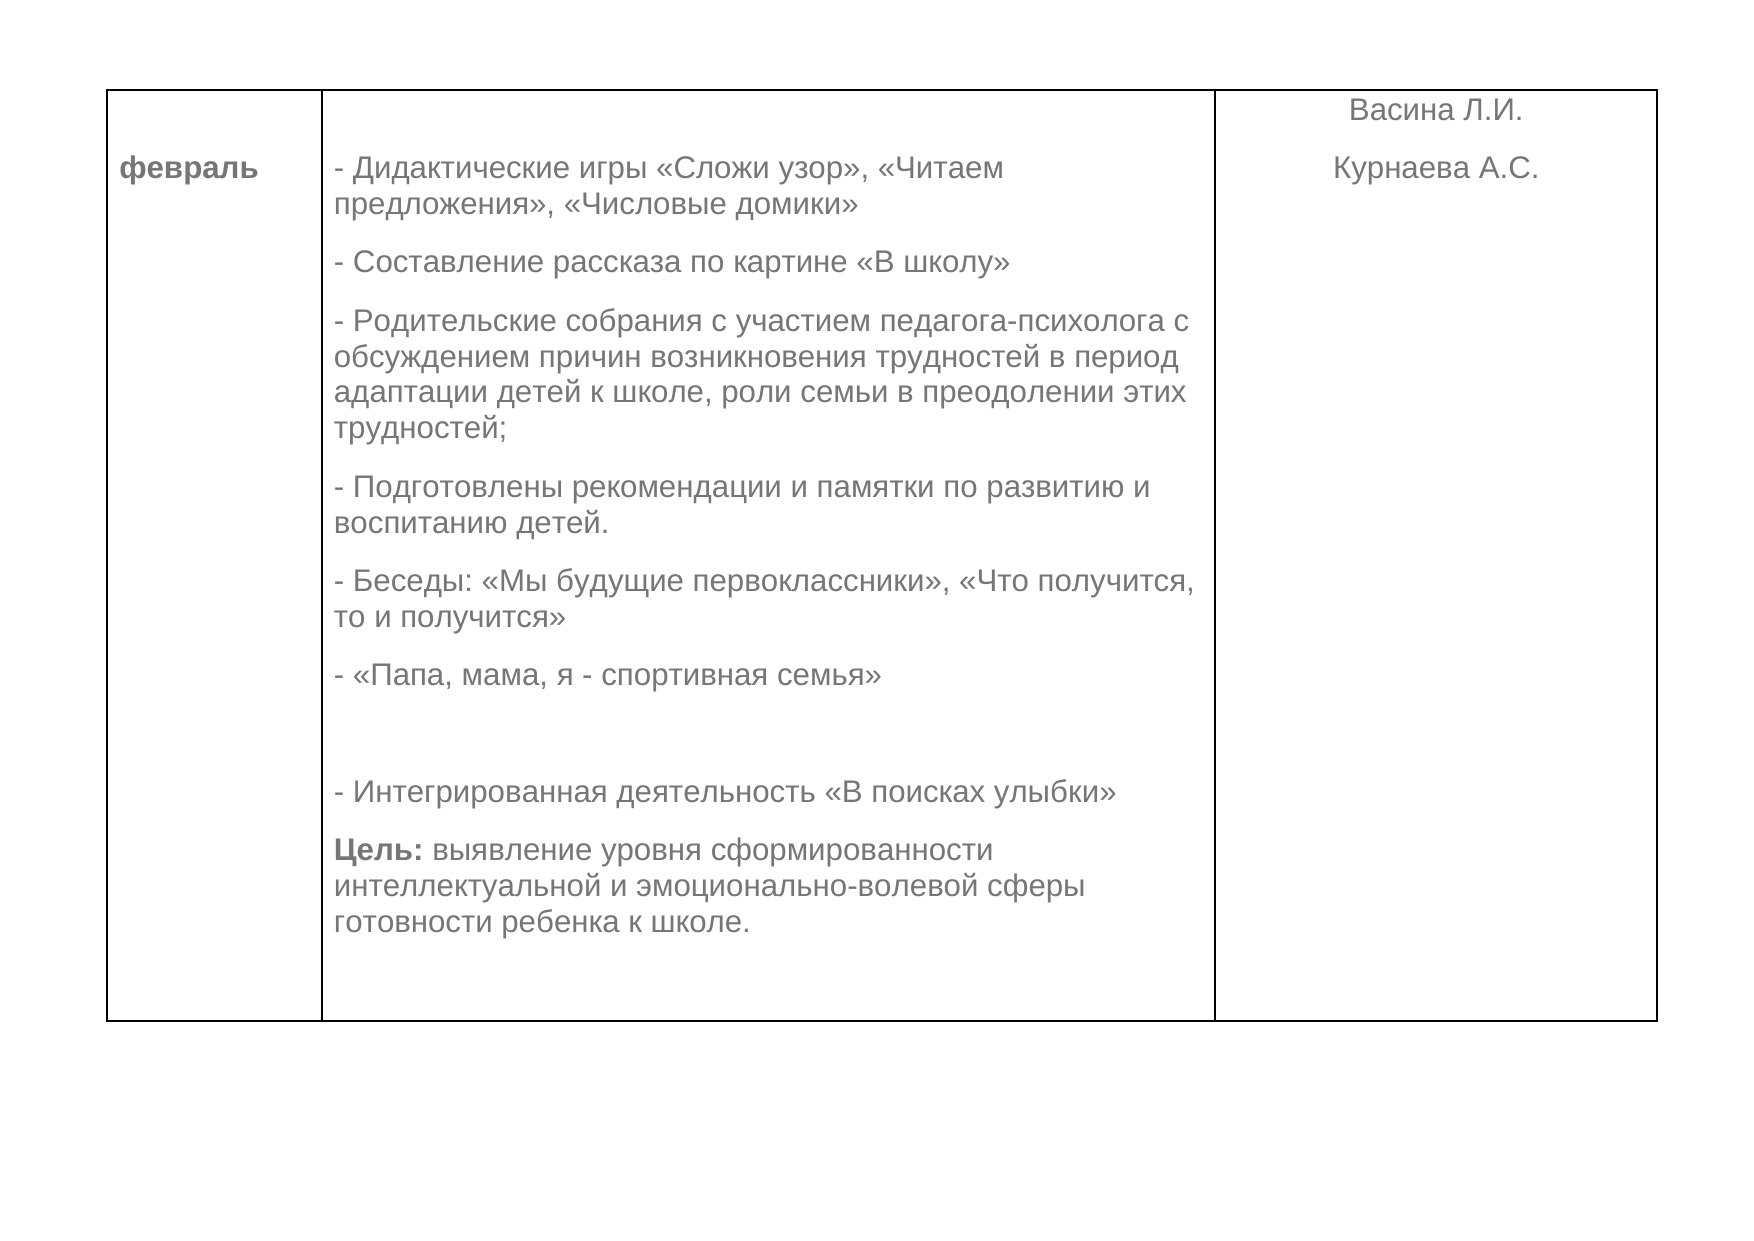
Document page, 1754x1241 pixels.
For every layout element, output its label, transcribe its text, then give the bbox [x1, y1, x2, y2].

table_cell февраль [108, 91, 321, 1020]
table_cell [1216, 91, 1656, 1020]
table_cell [323, 91, 1214, 1020]
